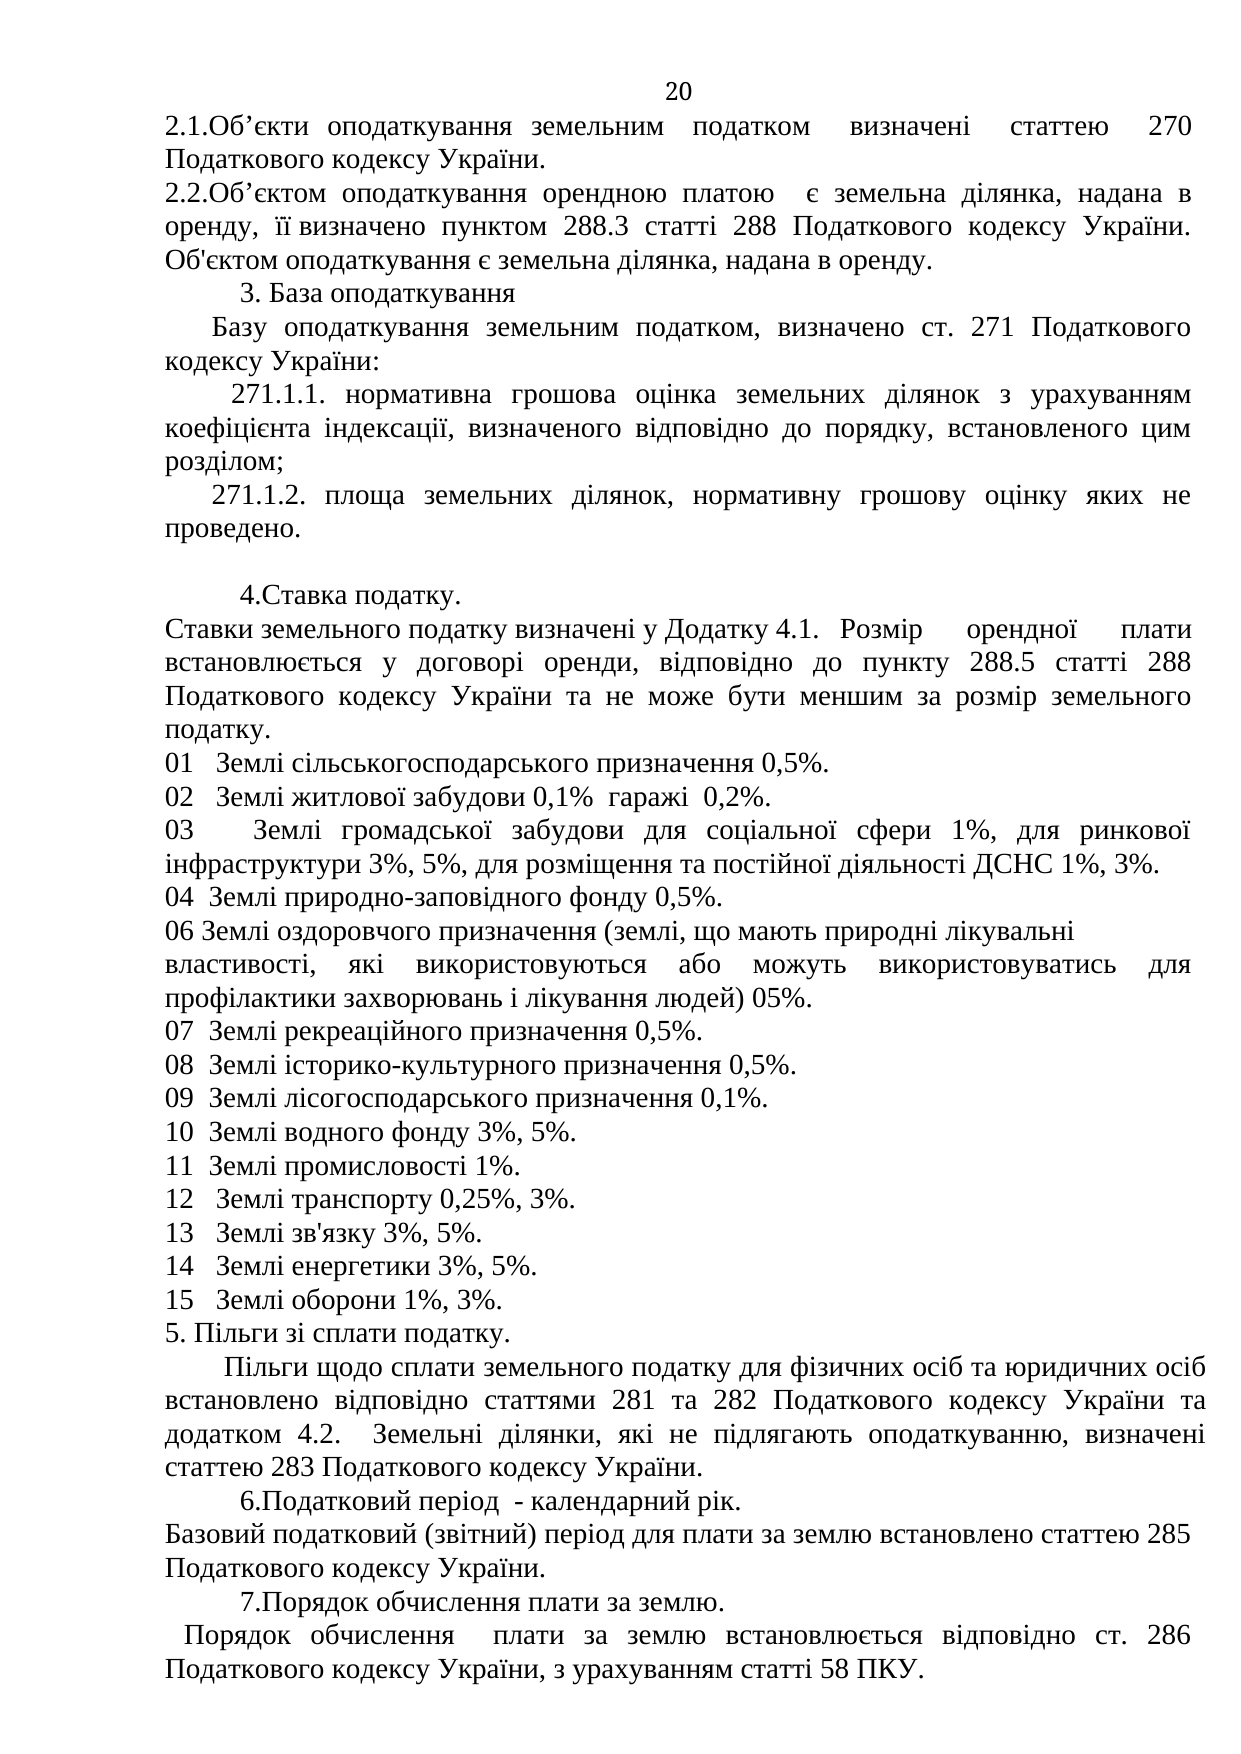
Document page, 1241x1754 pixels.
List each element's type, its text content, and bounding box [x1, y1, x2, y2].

text 12 Землі транспорту 0,25%, 3%. [164, 1181, 1192, 1215]
text Базу оподаткування земельним податком, визначено ст. 271 Податкового кодексу України: [164, 309, 1192, 376]
text 2.2.Об’єктом оподаткування орендною платою є земельна ділянка, надана в оренду, її визначено пунктом 288.3 статті 288 Податкового кодексу України. Об'єктом оподаткування є земельна ділянка, надана в оренду. [164, 175, 1192, 276]
text Порядок обчислення плати за землю встановлюється відповідно ст. 286 Податкового кодексу України, з урахуванням статті 58 ПКУ. [164, 1617, 1192, 1684]
text 11 Землі промисловості 1%. [164, 1148, 1192, 1181]
text 271.1.1. нормативна грошова оцінка земельних ділянок з урахуванням коефіцієнта індексації, визначеного відповідно до порядку, встановленого цим розділом; [164, 376, 1192, 477]
text 09 Землі лісогосподарського призначення 0,1%. [164, 1081, 1192, 1114]
text 01 Землі сільськогосподарського призначення 0,5%. [164, 745, 1192, 779]
text властивості, які використовуються або можуть використовуватись для профілактики захворювань і лікування людей) 05%. [164, 946, 1192, 1013]
text Ставки земельного податку визначені у Додатку 4.1. Розмір орендної плати встановлюється у договорі оренди, відповідно до пункту 288.5 статті 288 Податкового кодексу України та не може бути меншим за розмір земельного податку. [164, 611, 1192, 745]
text 14 Землі енергетики 3%, 5%. [164, 1248, 1192, 1282]
text 271.1.2. площа земельних ділянок, нормативну грошову оцінку яких не проведено. [164, 477, 1192, 544]
text 6.Податковий період - календарний рік. [164, 1483, 1192, 1517]
text 10 Землі водного фонду 3%, 5%. [164, 1114, 1192, 1148]
text 08 Землі історико-культурного призначення 0,5%. [164, 1047, 1192, 1081]
text 07 Землі рекреаційного призначення 0,5%. [164, 1013, 1192, 1047]
text Базовий податковий (звітний) період для плати за землю встановлено статтею 285 Податкового кодексу України. [164, 1517, 1192, 1584]
text 03 Землі громадської забудови для соціальної сфери 1%, для ринкової інфраструктури 3%, 5%, для розміщення та постійної діяльності ДСНС 1%, 3%. [164, 812, 1192, 879]
text 7.Порядок обчислення плати за землю. [164, 1584, 1192, 1617]
text 2.1.Об’єкти оподаткування земельним податком визначені статтею 270 Податкового кодексу України. [164, 108, 1192, 175]
text Пільги щодо сплати земельного податку для фізичних осіб та юридичних осіб встановлено відповідно статтями 281 та 282 Податкового кодексу України та додатком 4.2. Земельні ділянки, які не підлягають оподаткуванню, визначені статтею 283 Податкового кодексу України. [164, 1349, 1207, 1483]
text 06 Землі оздоровчого призначення (землі, що мають природні лікувальні [164, 913, 1192, 946]
text 3. База оподаткування [164, 276, 1192, 309]
text 04 Землі природно-заповідного фонду 0,5%. [164, 879, 1192, 913]
text 5. Пільги зі сплати податку. [164, 1315, 1192, 1349]
text 4.Ставка податку. [164, 577, 1192, 611]
text 15 Землі оборони 1%, 3%. [164, 1282, 1192, 1315]
text 13 Землі зв'язку 3%, 5%. [164, 1215, 1192, 1248]
text 02 Землі житлової забудови 0,1% гаражі 0,2%. [164, 779, 1192, 812]
